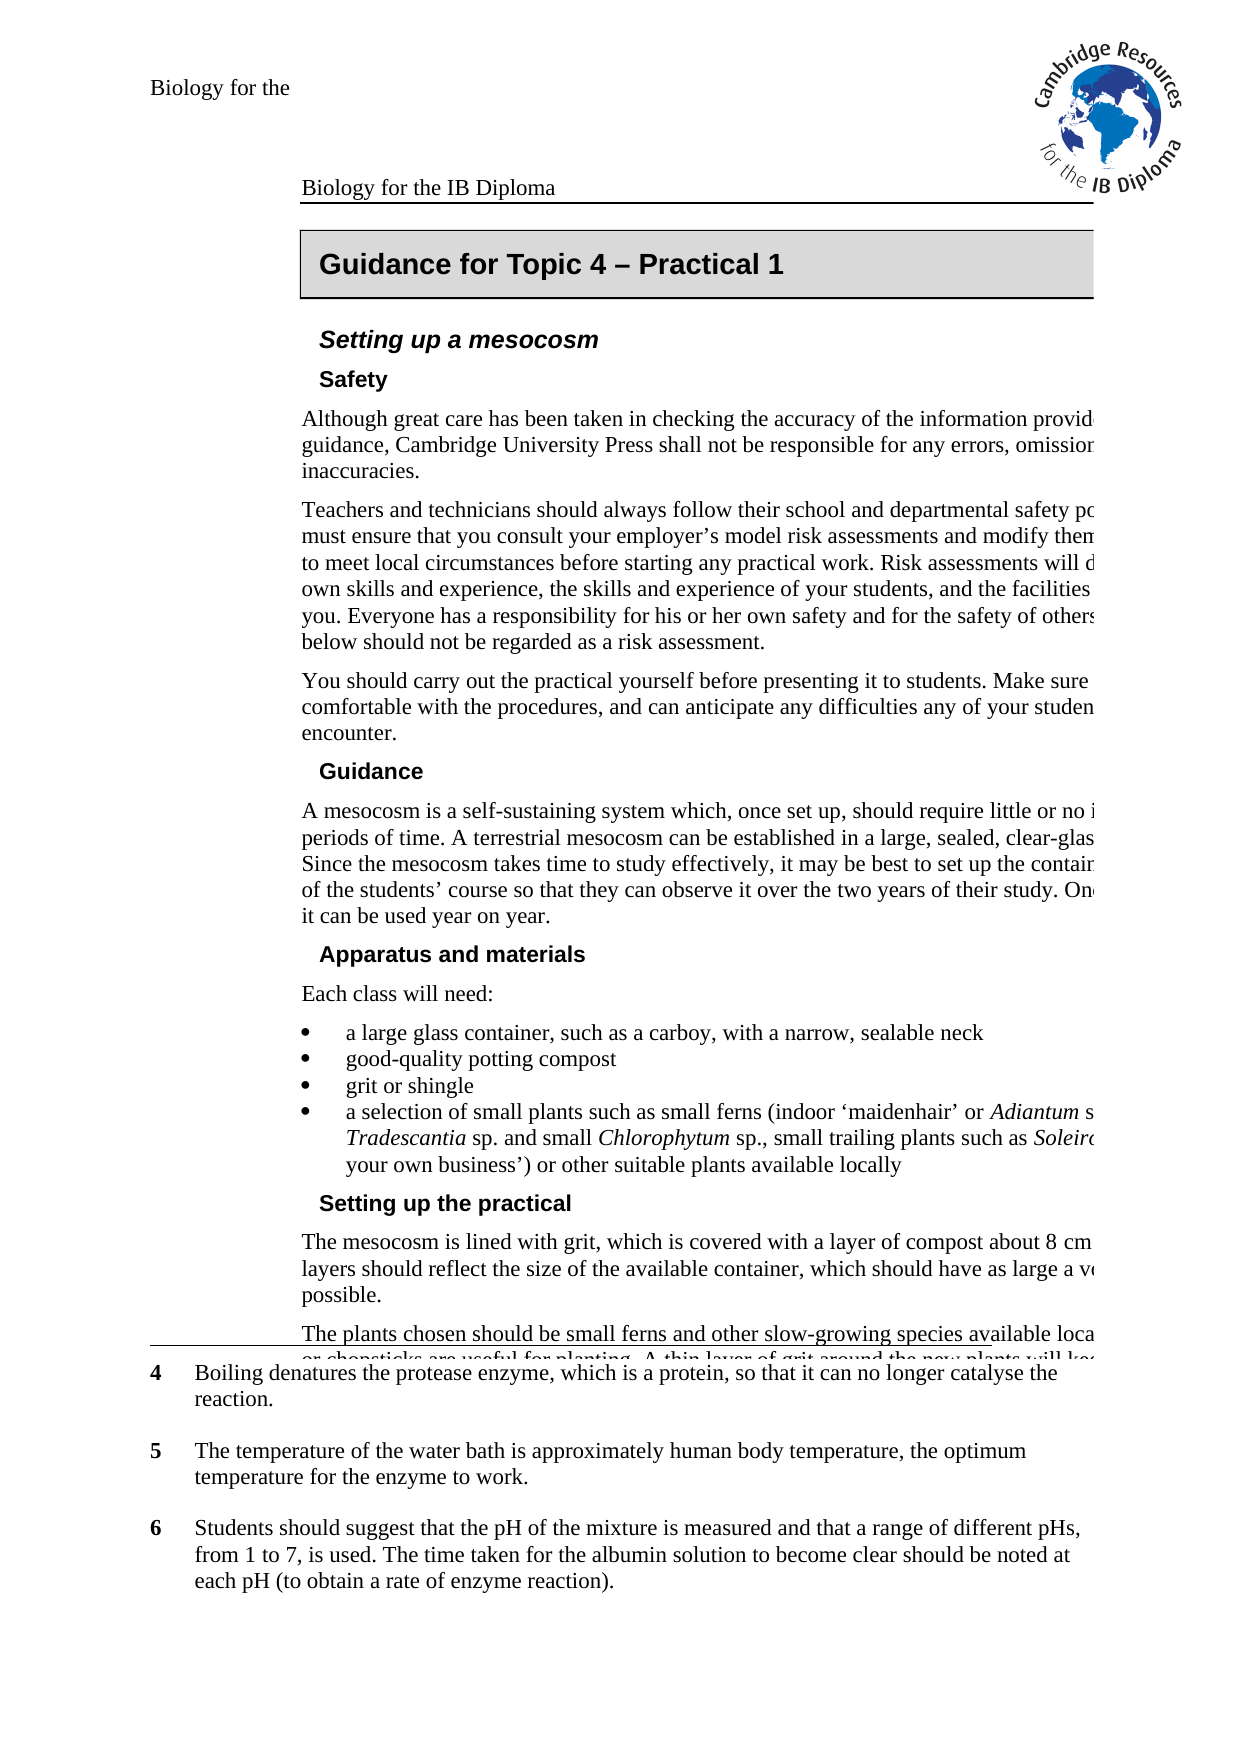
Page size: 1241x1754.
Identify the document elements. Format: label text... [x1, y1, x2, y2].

text 4 Boiling denatures the protease enzyme, which is a protein, so that it can no longer catalyse the reaction. [150, 1359, 1090, 1412]
text 6 Students should suggest that the pH of the mixture is measured and that a range of different pHs, from 1 to 7, is used. The time taken for the albumin solution to become clear should be noted at each pH (to obtain a rate of enzyme reaction). [150, 1514, 1090, 1593]
picture [1034, 41, 1182, 194]
text 5 The temperature of the water bath is approximately human body temperature, the optimum temperature for the enzyme to work. [150, 1437, 1090, 1489]
